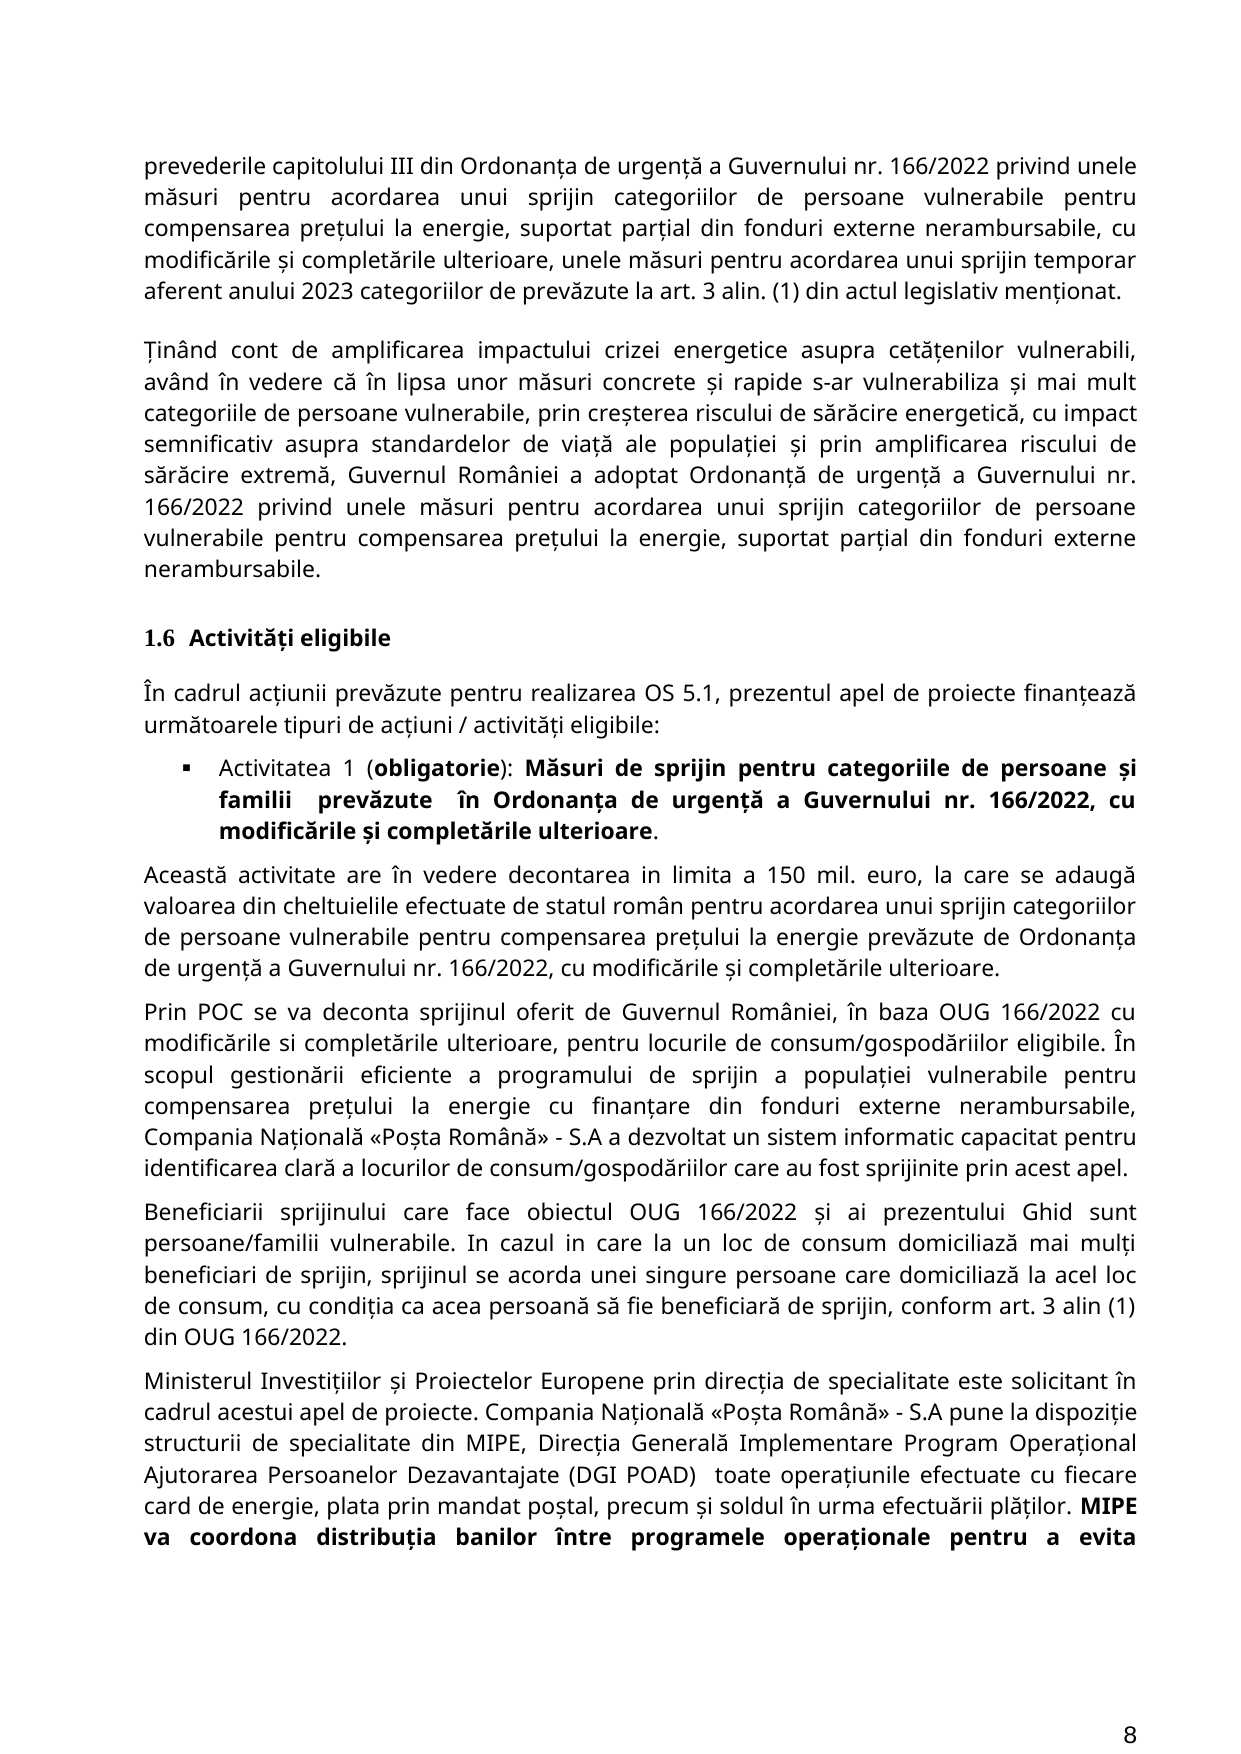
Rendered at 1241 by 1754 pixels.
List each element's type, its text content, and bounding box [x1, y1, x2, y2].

subtitle Activități eligibile [144, 625, 1138, 652]
text Prin POC se va deconta sprijinul oferit de Guvernul României, în baza OUG 166/2022 cu modificările si completările ulterioare, pentru locurile de consum/gospodăriilor eligibile. În scopul gestionării eficiente a programului de sprijin a populației vulnerabile pentru compensarea prețului la energie cu finanțare din fonduri externe nerambursabile, Compania Națională «Poșta Română» - S.A a dezvoltat un sistem informatic capacitat pentru identificarea clară a locurilor de consum/gospodăriilor care au fost sprijinite prin acest apel. [144, 996, 1138, 1184]
list Ținând cont de amplificarea impactului crizei energetice asupra cetățenilor vulnerabili, având în vedere că în lipsa unor măsuri concrete și rapide s-ar vulnerabiliza și mai mult categoriile de persoane vulnerabile, prin creșterea riscului de sărăcire energetică, cu impact semnificativ asupra standardelor de viață ale populației și prin amplificarea riscului de sărăcire extremă, Guvernul României a adoptat Ordonanță de urgență a Guvernului nr. 166/2022 privind unele măsuri pentru acordarea unui sprijin categoriilor de persoane vulnerabile pentru compensarea prețului la energie, suportat parțial din fonduri externe nerambursabile. [144, 334, 1138, 584]
text Această activitate are în vedere decontarea in limita a 150 mil. euro, la care se adaugă valoarea din cheltuielile efectuate de statul român pentru acordarea unui sprijin categoriilor de persoane vulnerabile pentru compensarea prețului la energie prevăzute de Ordonanța de urgență a Guvernului nr. 166/2022, cu modificările și completările ulterioare. [144, 859, 1138, 984]
text În cadrul acțiunii prevăzute pentru realizarea OS 5.1, prezentul apel de proiecte finanțează următoarele tipuri de acțiuni / activități eligibile: [144, 677, 1138, 740]
text Beneficiarii sprijinului care face obiectul OUG 166/2022 și ai prezentului Ghid sunt persoane/familii vulnerabile. In cazul in care la un loc de consum domiciliază mai mulți beneficiari de sprijin, sprijinul se acorda unei singure persoane care domiciliază la acel loc de consum, cu condiția ca acea persoană să fie beneficiară de sprijin, conform art. 3 alin (1) din OUG 166/2022. [144, 1196, 1138, 1352]
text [144, 1365, 1138, 1552]
list Activitatea 1 (obligatorie): Măsuri de sprijin pentru categoriile de persoane și familii prevăzute în Ordonanța de urgență a Guvernului nr. 166/2022, cu modificările și completările ulterioare. [181, 752, 1138, 846]
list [144, 150, 1138, 306]
